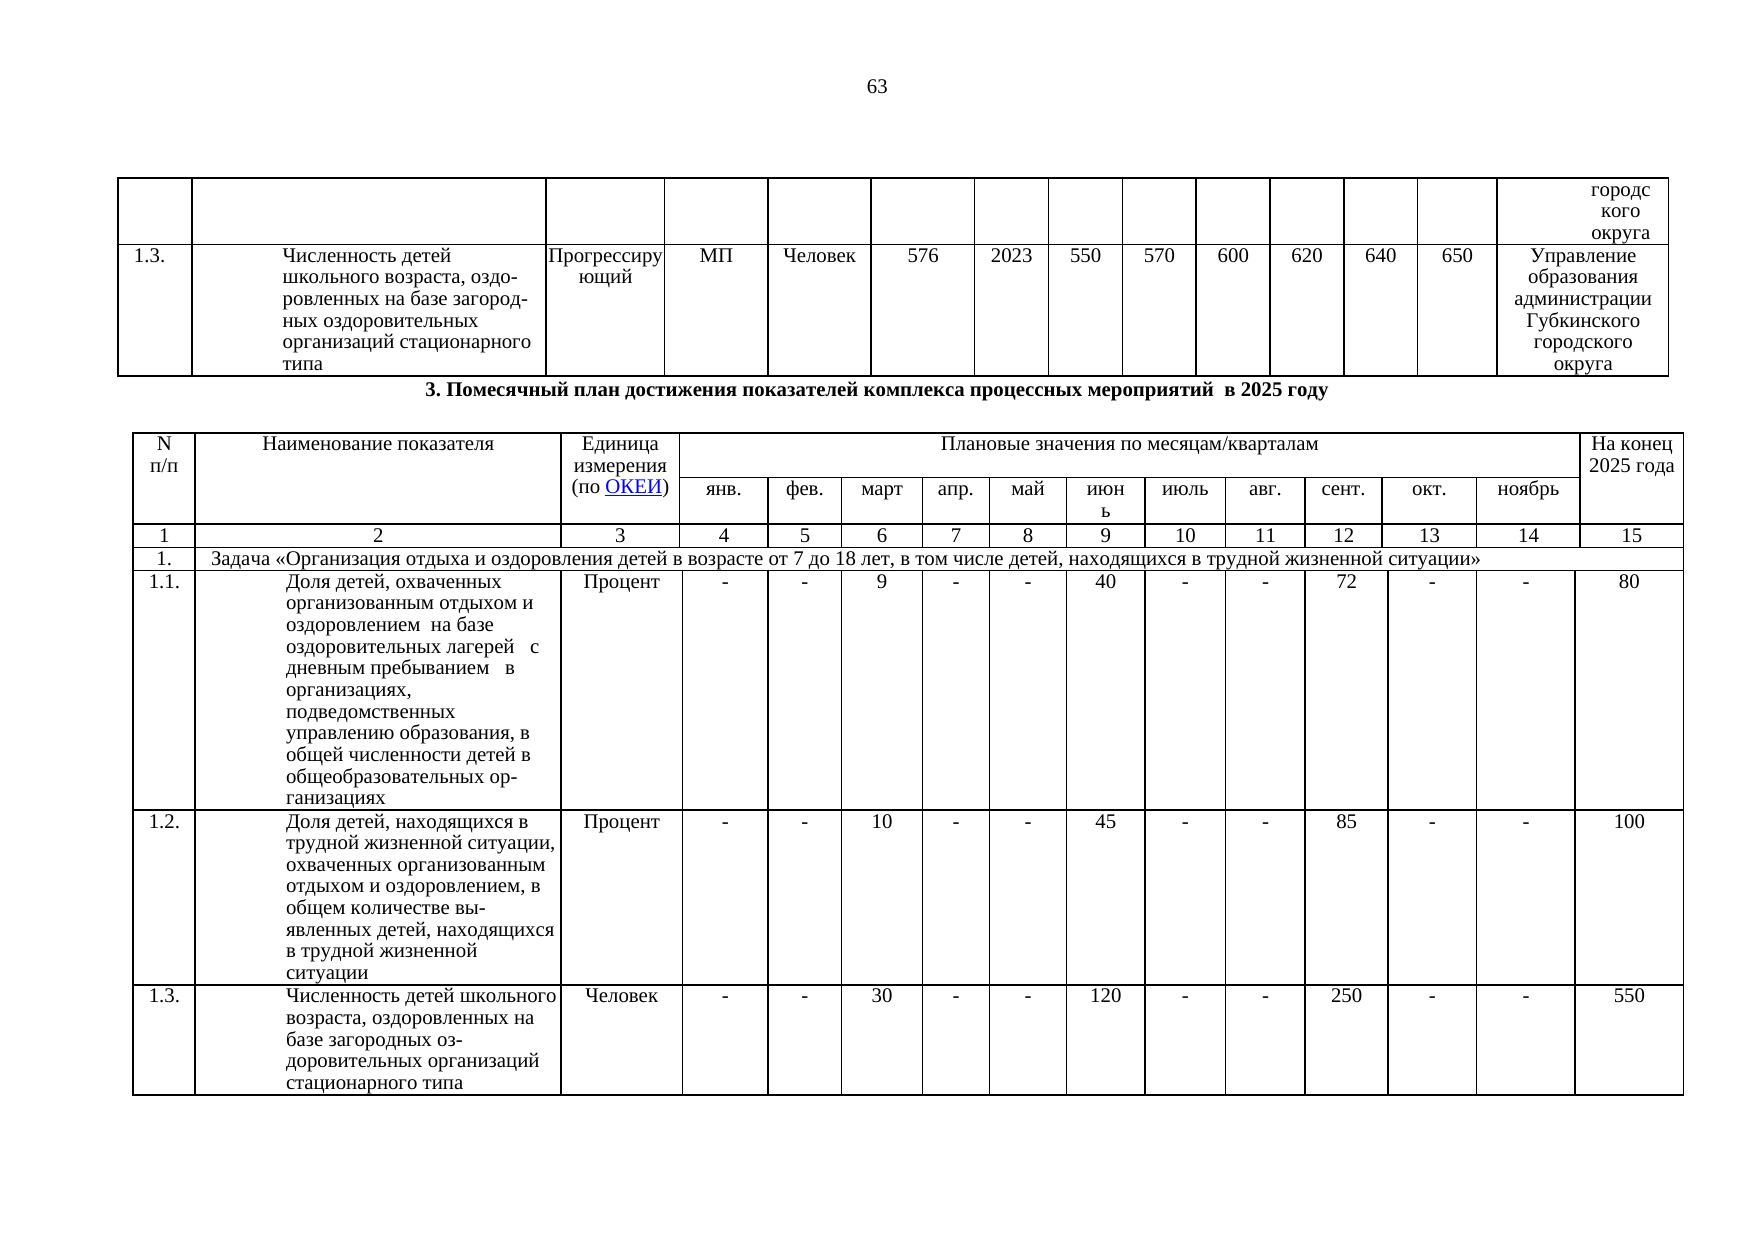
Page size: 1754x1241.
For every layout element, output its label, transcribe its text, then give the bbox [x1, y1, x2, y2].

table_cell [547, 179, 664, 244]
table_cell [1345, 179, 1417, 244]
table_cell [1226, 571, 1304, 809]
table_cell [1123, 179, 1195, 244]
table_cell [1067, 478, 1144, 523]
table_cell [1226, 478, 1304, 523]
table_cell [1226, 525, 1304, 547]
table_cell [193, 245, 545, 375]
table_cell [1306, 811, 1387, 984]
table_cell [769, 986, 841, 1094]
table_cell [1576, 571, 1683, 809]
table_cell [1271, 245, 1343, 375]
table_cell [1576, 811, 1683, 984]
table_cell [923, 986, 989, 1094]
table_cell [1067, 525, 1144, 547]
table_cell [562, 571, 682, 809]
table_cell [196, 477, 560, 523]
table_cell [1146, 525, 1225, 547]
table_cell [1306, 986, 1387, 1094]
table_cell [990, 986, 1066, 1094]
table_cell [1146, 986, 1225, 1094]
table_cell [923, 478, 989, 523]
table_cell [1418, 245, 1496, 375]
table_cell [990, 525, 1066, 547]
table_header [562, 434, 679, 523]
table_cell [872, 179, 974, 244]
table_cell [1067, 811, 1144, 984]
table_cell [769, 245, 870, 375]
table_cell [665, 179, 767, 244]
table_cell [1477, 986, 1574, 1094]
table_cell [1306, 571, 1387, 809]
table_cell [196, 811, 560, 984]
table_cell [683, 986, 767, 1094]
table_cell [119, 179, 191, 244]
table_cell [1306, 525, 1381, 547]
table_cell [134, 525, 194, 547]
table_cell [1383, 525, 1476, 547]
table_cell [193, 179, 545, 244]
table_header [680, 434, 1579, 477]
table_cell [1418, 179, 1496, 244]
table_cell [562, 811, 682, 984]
subtitle 3. Помесячный план достижения показателей комплекса процессных мероприятий в 2025 году [118, 377, 1636, 432]
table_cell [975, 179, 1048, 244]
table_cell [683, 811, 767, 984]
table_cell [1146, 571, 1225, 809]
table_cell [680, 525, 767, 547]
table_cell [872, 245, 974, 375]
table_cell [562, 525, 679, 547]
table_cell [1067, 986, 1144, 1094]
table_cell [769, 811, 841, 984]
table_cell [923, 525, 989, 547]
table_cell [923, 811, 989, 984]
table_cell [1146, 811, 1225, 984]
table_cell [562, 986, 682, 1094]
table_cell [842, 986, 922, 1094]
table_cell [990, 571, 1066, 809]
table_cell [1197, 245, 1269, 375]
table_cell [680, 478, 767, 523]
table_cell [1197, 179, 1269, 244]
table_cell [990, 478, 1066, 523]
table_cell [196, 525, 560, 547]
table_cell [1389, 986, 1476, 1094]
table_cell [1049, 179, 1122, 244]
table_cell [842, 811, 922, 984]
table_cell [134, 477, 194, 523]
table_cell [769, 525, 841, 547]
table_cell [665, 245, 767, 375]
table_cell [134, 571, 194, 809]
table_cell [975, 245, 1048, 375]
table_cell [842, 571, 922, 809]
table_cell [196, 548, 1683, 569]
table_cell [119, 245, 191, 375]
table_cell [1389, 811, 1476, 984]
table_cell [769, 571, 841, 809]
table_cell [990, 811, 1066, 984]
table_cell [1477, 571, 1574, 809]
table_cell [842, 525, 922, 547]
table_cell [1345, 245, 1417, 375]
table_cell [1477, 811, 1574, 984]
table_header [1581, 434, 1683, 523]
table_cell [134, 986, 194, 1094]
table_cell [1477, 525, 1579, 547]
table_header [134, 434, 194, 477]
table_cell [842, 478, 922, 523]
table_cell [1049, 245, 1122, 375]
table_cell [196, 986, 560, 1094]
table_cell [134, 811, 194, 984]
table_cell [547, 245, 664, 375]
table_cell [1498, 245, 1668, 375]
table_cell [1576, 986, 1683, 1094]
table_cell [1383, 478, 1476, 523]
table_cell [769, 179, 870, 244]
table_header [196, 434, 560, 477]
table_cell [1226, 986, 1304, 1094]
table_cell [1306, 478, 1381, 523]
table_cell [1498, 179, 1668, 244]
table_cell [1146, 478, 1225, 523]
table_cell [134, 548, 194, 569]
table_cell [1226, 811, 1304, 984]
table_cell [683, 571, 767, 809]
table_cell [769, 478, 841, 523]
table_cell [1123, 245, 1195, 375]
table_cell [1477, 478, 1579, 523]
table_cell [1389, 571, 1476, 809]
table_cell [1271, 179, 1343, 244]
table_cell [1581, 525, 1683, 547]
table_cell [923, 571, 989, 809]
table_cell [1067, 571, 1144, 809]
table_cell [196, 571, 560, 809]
